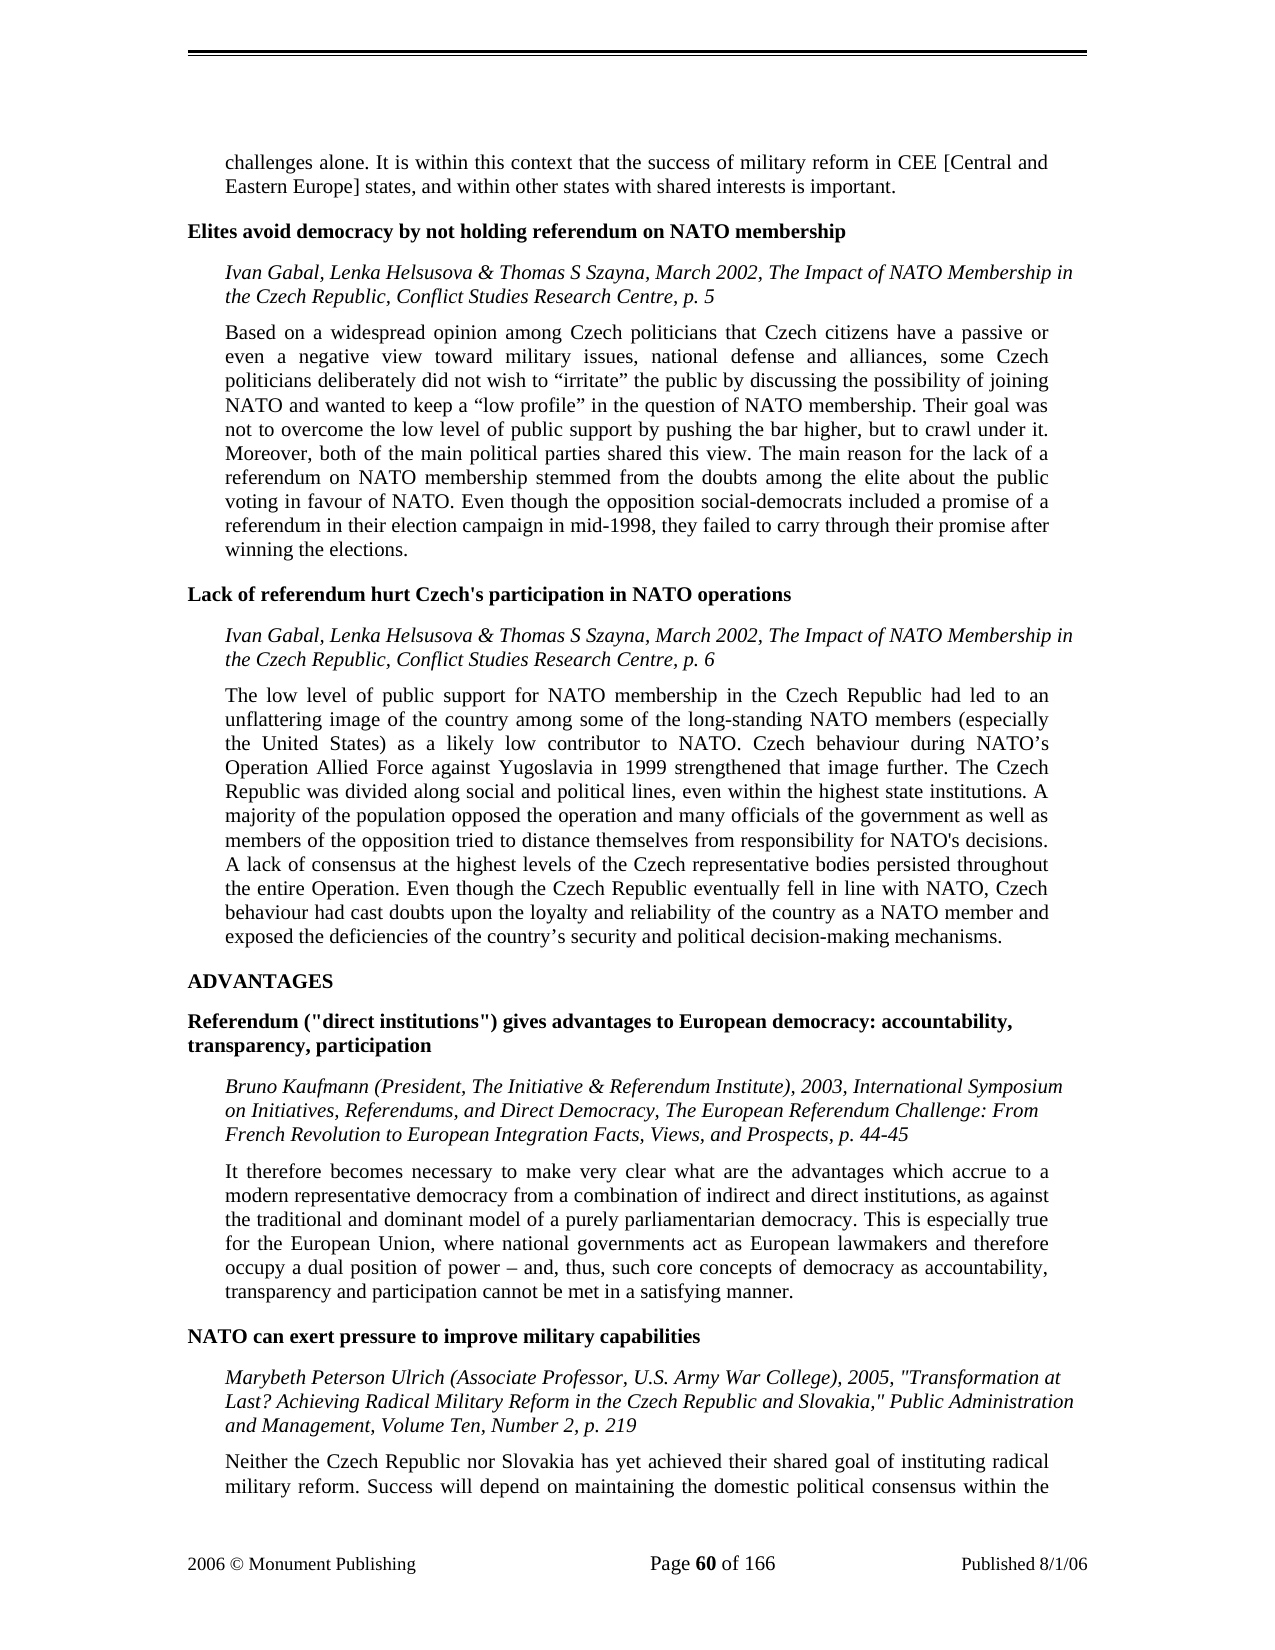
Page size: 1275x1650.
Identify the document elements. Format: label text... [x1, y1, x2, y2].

text Based on a widespread opinion among Czech politicians that Czech citizens have a passive or even a negative view toward military issues, national defense and alliances, some Czech politicians deliberately did not wish to “irritate” the public by discussing the possibility of joining NATO and wanted to keep a “low profile” in the question of NATO membership. Their goal was not to overcome the low level of public support by pushing the bar higher, but to crawl under it. Moreover, both of the main political parties shared this view. The main reason for the lack of a referendum on NATO membership stemmed from the doubts among the elite about the public voting in favour of NATO. Even though the opposition social-democrats included a promise of a referendum in their election campaign in mid-1998, they failed to carry through their promise after winning the elections. [225, 320, 1050, 561]
text Referendum ("direct institutions") gives advantages to European democracy: accountability, transparency, participation [187, 1009, 1087, 1057]
text Elites avoid democracy by not holding referendum on NATO membership [187, 219, 1087, 243]
text Ivan Gabal, Lenka Helsusova & Thomas S Szayna, March 2002, The Impact of NATO Membership in the Czech Republic, Conflict Studies Research Centre, p. 6 [225, 622, 1087, 671]
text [225, 1449, 1050, 1498]
text Marybeth Peterson Ulrich (Associate Professor, U.S. Army War College), 2005, "Transformation at Last? Achieving Radical Military Reform in the Czech Republic and Slovakia," Public Administration and Management, Volume Ten, Number 2, p. 219 [225, 1365, 1087, 1437]
text It therefore becomes necessary to make very clear what are the advantages which accrue to a modern representative democracy from a combination of indirect and direct institutions, as against the traditional and dominant model of a purely parliamentarian democracy. This is especially true for the European Union, where national governments act as European lawmakers and therefore occupy a dual position of power – and, thus, such core concepts of democracy as accountability, transparency and participation cannot be met in a satisfying manner. [225, 1159, 1050, 1303]
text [225, 150, 1050, 198]
text Ivan Gabal, Lenka Helsusova & Thomas S Szayna, March 2002, The Impact of NATO Membership in the Czech Republic, Conflict Studies Research Centre, p. 5 [225, 260, 1087, 308]
text Lack of referendum hurt Czech's participation in NATO operations [187, 582, 1087, 606]
text The low level of public support for NATO membership in the Czech Republic had led to an unflattering image of the country among some of the long-standing NATO members (especially the United States) as a likely low contributor to NATO. Czech behaviour during NATO’s Operation Allied Force against Yugoslavia in 1999 strengthened that image further. The Czech Republic was divided along social and political lines, even within the highest state institutions. A majority of the population opposed the operation and many officials of the government as well as members of the opposition tried to distance themselves from responsibility for NATO's decisions. A lack of consensus at the highest levels of the Czech representative bodies persisted throughout the entire Operation. Even though the Czech Republic eventually fell in line with NATO, Czech behaviour had cast doubts upon the loyalty and reliability of the country as a NATO member and exposed the deficiencies of the country’s security and political decision-making mechanisms. [225, 683, 1050, 948]
text ADVANTAGES [187, 969, 1087, 993]
text NATO can exert pressure to improve military capabilities [187, 1324, 1087, 1348]
text Bruno Kaufmann (President, The Initiative & Referendum Institute), 2003, International Symposium on Initiatives, Referendums, and Direct Democracy, The European Referendum Challenge: From French Revolution to European Integration Facts, Views, and Prospects, p. 44-45 [225, 1074, 1087, 1146]
